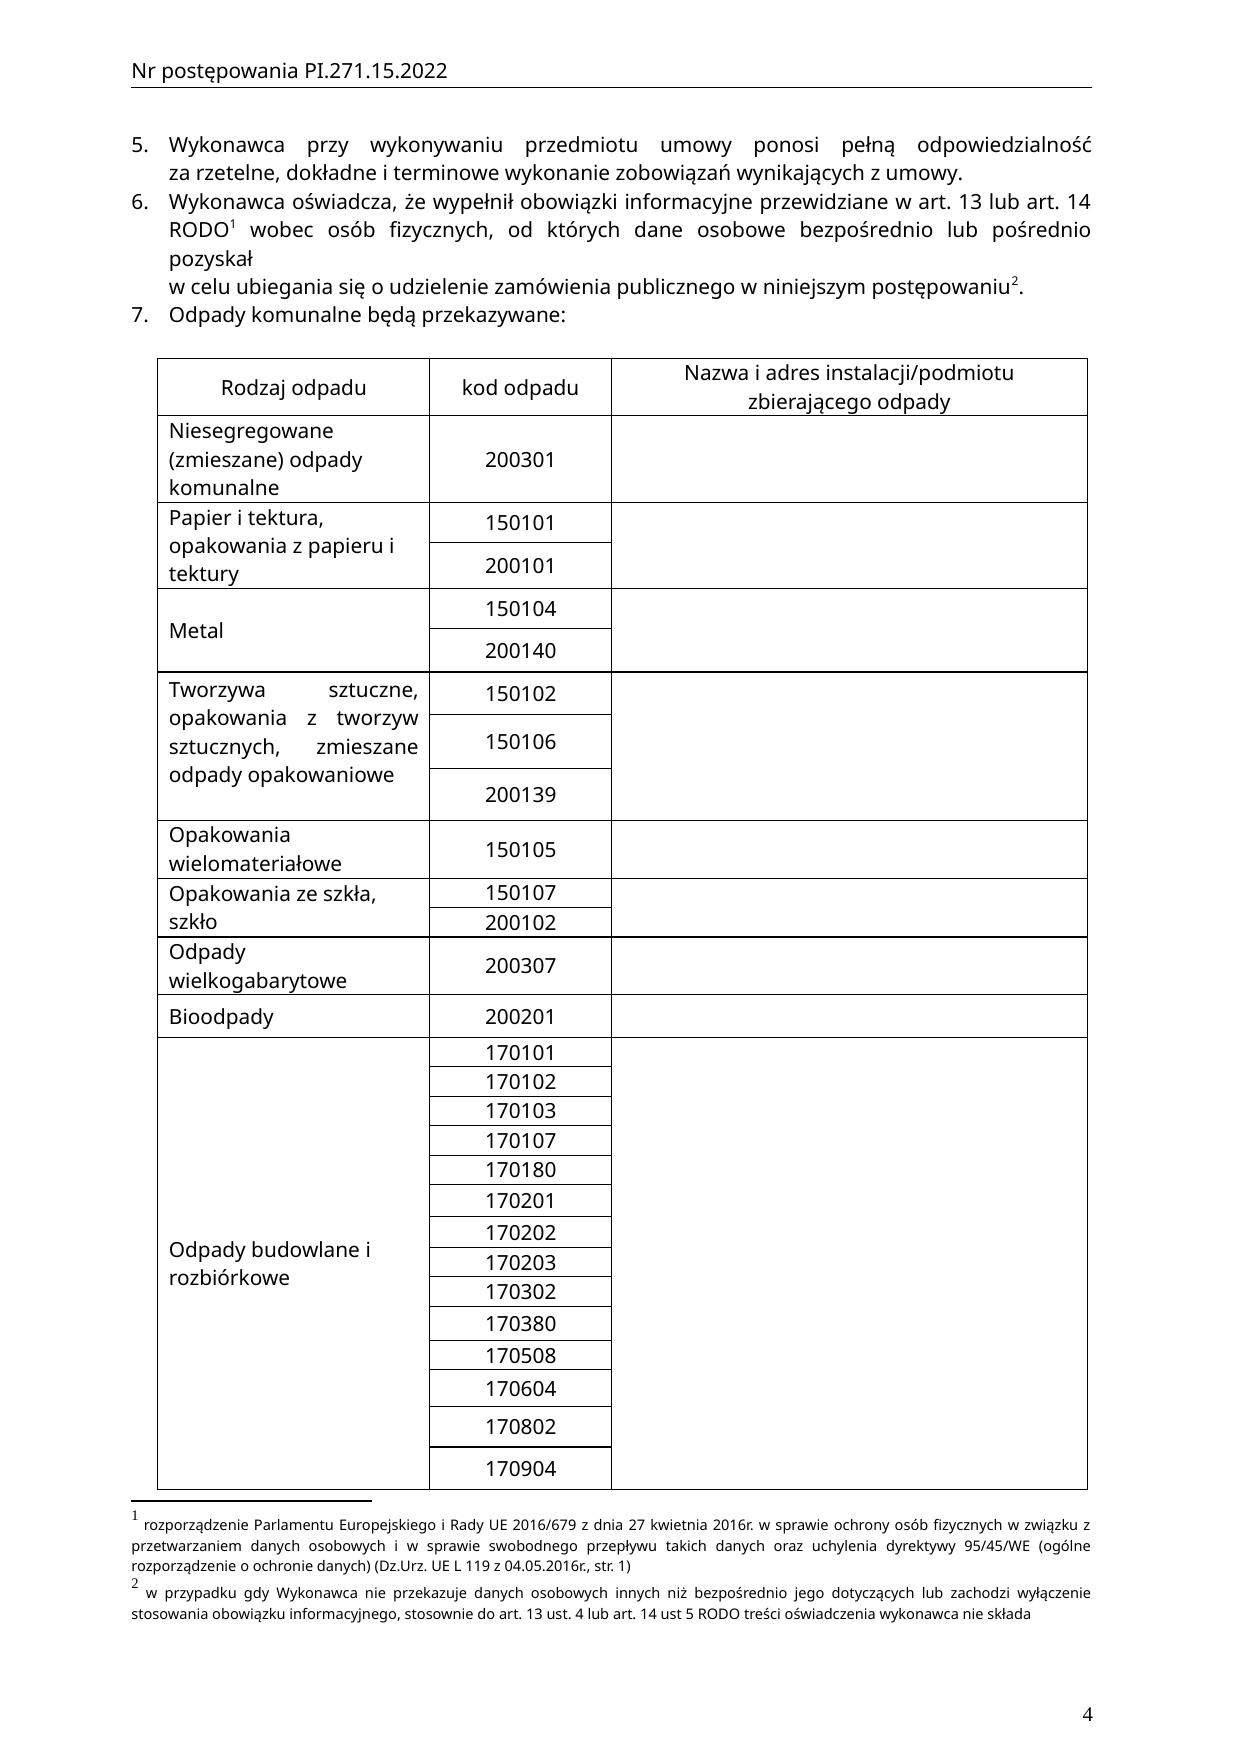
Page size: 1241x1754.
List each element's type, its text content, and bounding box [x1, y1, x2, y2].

table_cell 170103 [430, 1097, 611, 1125]
table_cell 150101 [430, 503, 611, 542]
table_cell 170102 [430, 1067, 611, 1096]
table_header Nazwa i adres instalacji/podmiotu zbierającego odpady [612, 359, 1087, 415]
table_cell 200301 [430, 416, 611, 502]
table_cell [612, 589, 1087, 671]
table_cell 170604 [430, 1370, 611, 1406]
table_cell 170302 [430, 1277, 611, 1306]
table_cell Tworzywa sztuczne, opakowania z tworzyw sztucznych, zmieszane odpady opakowaniowe [158, 673, 429, 819]
table_cell [612, 1038, 1087, 1489]
table_cell 170107 [430, 1126, 611, 1154]
table_cell 170802 [430, 1407, 611, 1446]
table_cell 170904 [430, 1448, 611, 1489]
table_cell 150107 [430, 879, 611, 907]
table_cell [612, 416, 1087, 502]
table_cell 170380 [430, 1307, 611, 1340]
table_cell [612, 503, 1087, 588]
table_cell 200101 [430, 543, 611, 588]
table_cell Opakowania wielomateriałowe [158, 821, 429, 877]
table_cell Odpady budowlane i rozbiórkowe [158, 1038, 429, 1489]
table_cell 200307 [430, 938, 611, 994]
table_cell 170180 [430, 1156, 611, 1184]
table_cell 200140 [430, 629, 611, 671]
table_cell Bioodpady [158, 995, 429, 1037]
table_cell 170203 [430, 1248, 611, 1276]
list Wykonawca przy wykonywaniu przedmiotu umowy ponosi pełną odpowiedzialność za rzetelne, dokładne i terminowe wykonanie zobowiązań wynikających z umowy. [131, 130, 1092, 187]
table_cell 150106 [430, 715, 611, 768]
list Wykonawca oświadcza, że wypełnił obowiązki informacyjne przewidziane w art. 13 lub art. 14 RODO wobec osób fizycznych, od których dane osobowe bezpośrednio lub pośrednio pozyskał w celu ubiegania się o udzielenie zamówienia publicznego w niniejszym postępowaniu. [131, 187, 1092, 301]
table_cell [612, 821, 1087, 877]
list Odpady komunalne będą przekazywane: [131, 301, 1092, 329]
table_cell 150102 [430, 673, 611, 714]
table_cell 200139 [430, 769, 611, 819]
table_cell 200102 [430, 908, 611, 936]
table_cell Opakowania ze szkła, szkło [158, 879, 429, 936]
table_cell Papier i tektura, opakowania z papieru i tektury [158, 503, 429, 588]
table_header Rodzaj odpadu [158, 359, 429, 415]
table_cell [612, 938, 1087, 994]
table_cell Niesegregowane (zmieszane) odpady komunalne [158, 416, 429, 502]
table_cell 170201 [430, 1185, 611, 1216]
table_cell 200201 [430, 995, 611, 1037]
table_cell [612, 995, 1087, 1037]
table_cell Metal [158, 589, 429, 671]
table_cell Odpady wielkogabarytowe [158, 938, 429, 994]
table_cell 170101 [430, 1038, 611, 1066]
table_cell [612, 673, 1087, 819]
table_cell 170508 [430, 1341, 611, 1369]
table_cell [612, 879, 1087, 936]
table_cell 150104 [430, 589, 611, 628]
table_cell 150105 [430, 821, 611, 877]
table_cell 170202 [430, 1217, 611, 1247]
table_header kod odpadu [430, 359, 611, 415]
